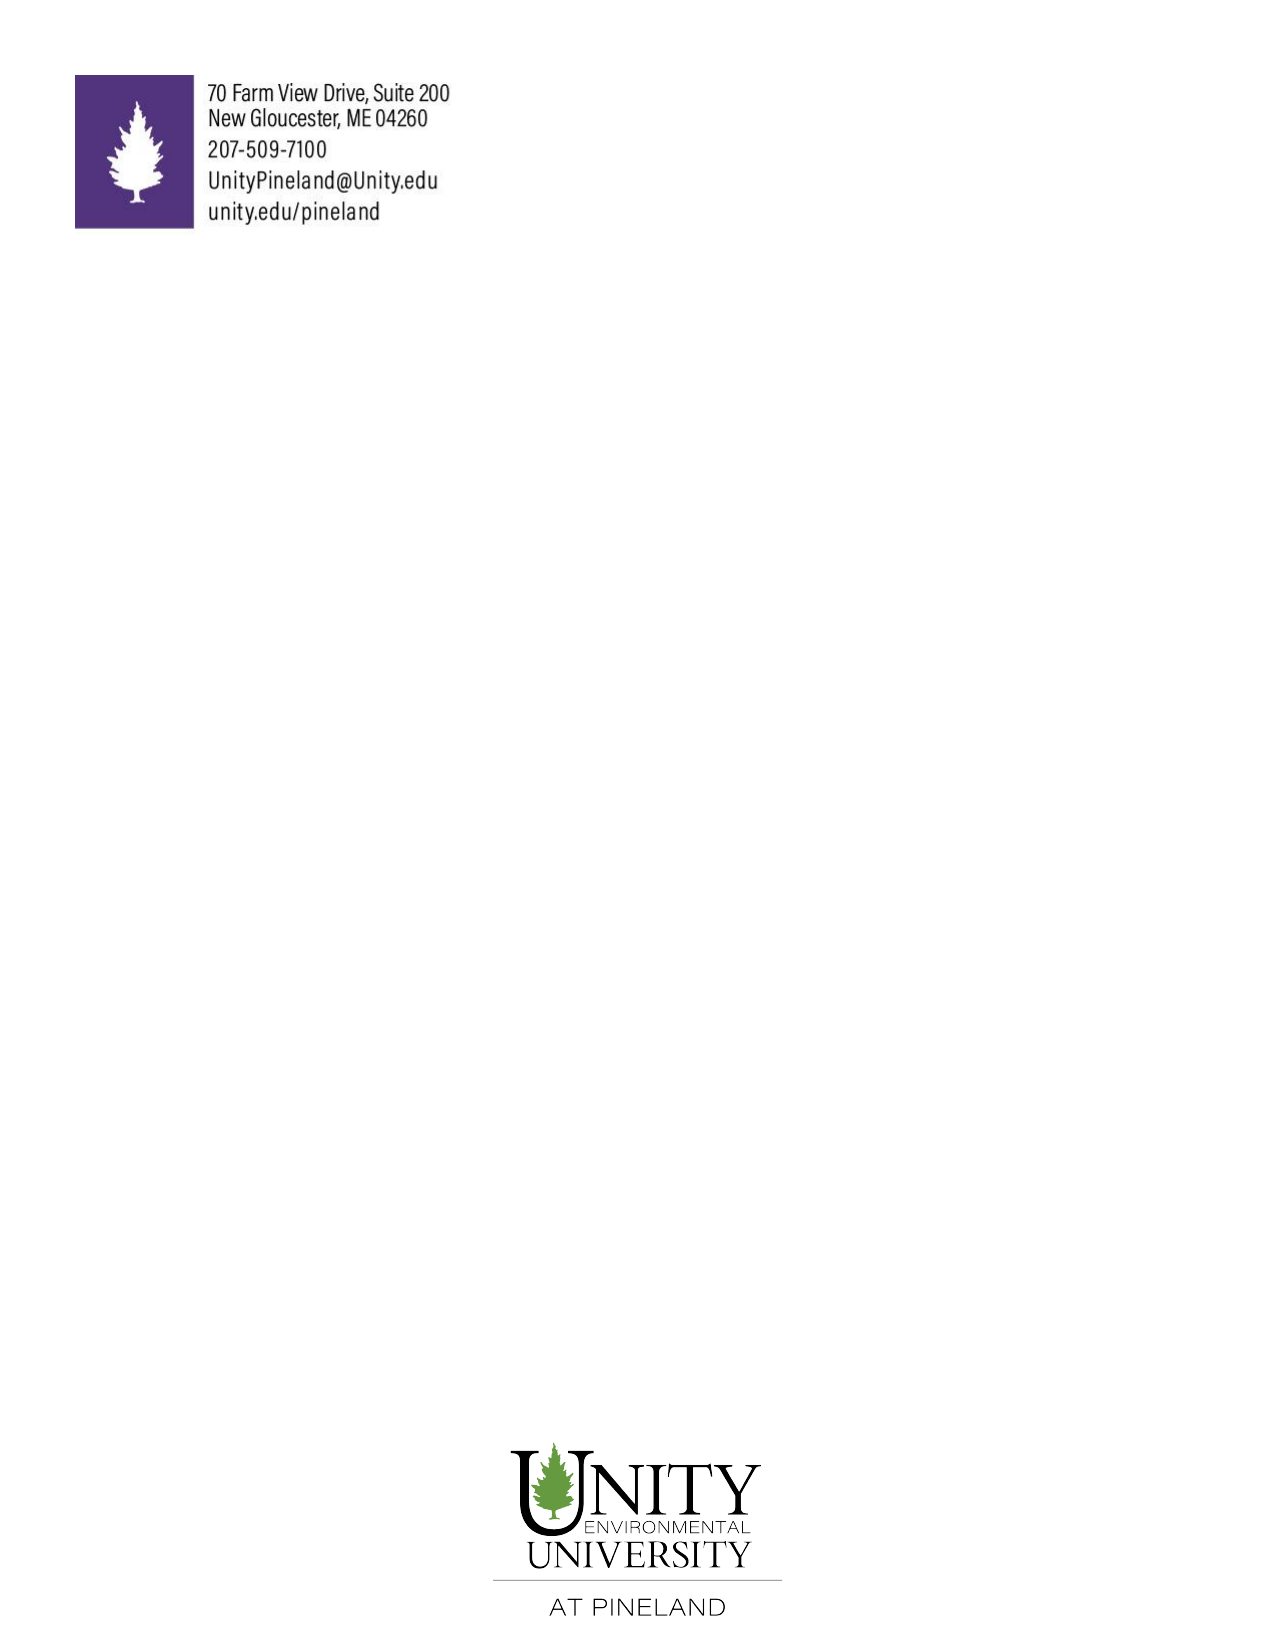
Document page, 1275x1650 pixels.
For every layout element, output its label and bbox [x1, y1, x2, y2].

picture [75, 75, 1200, 290]
picture [473, 1417, 802, 1647]
